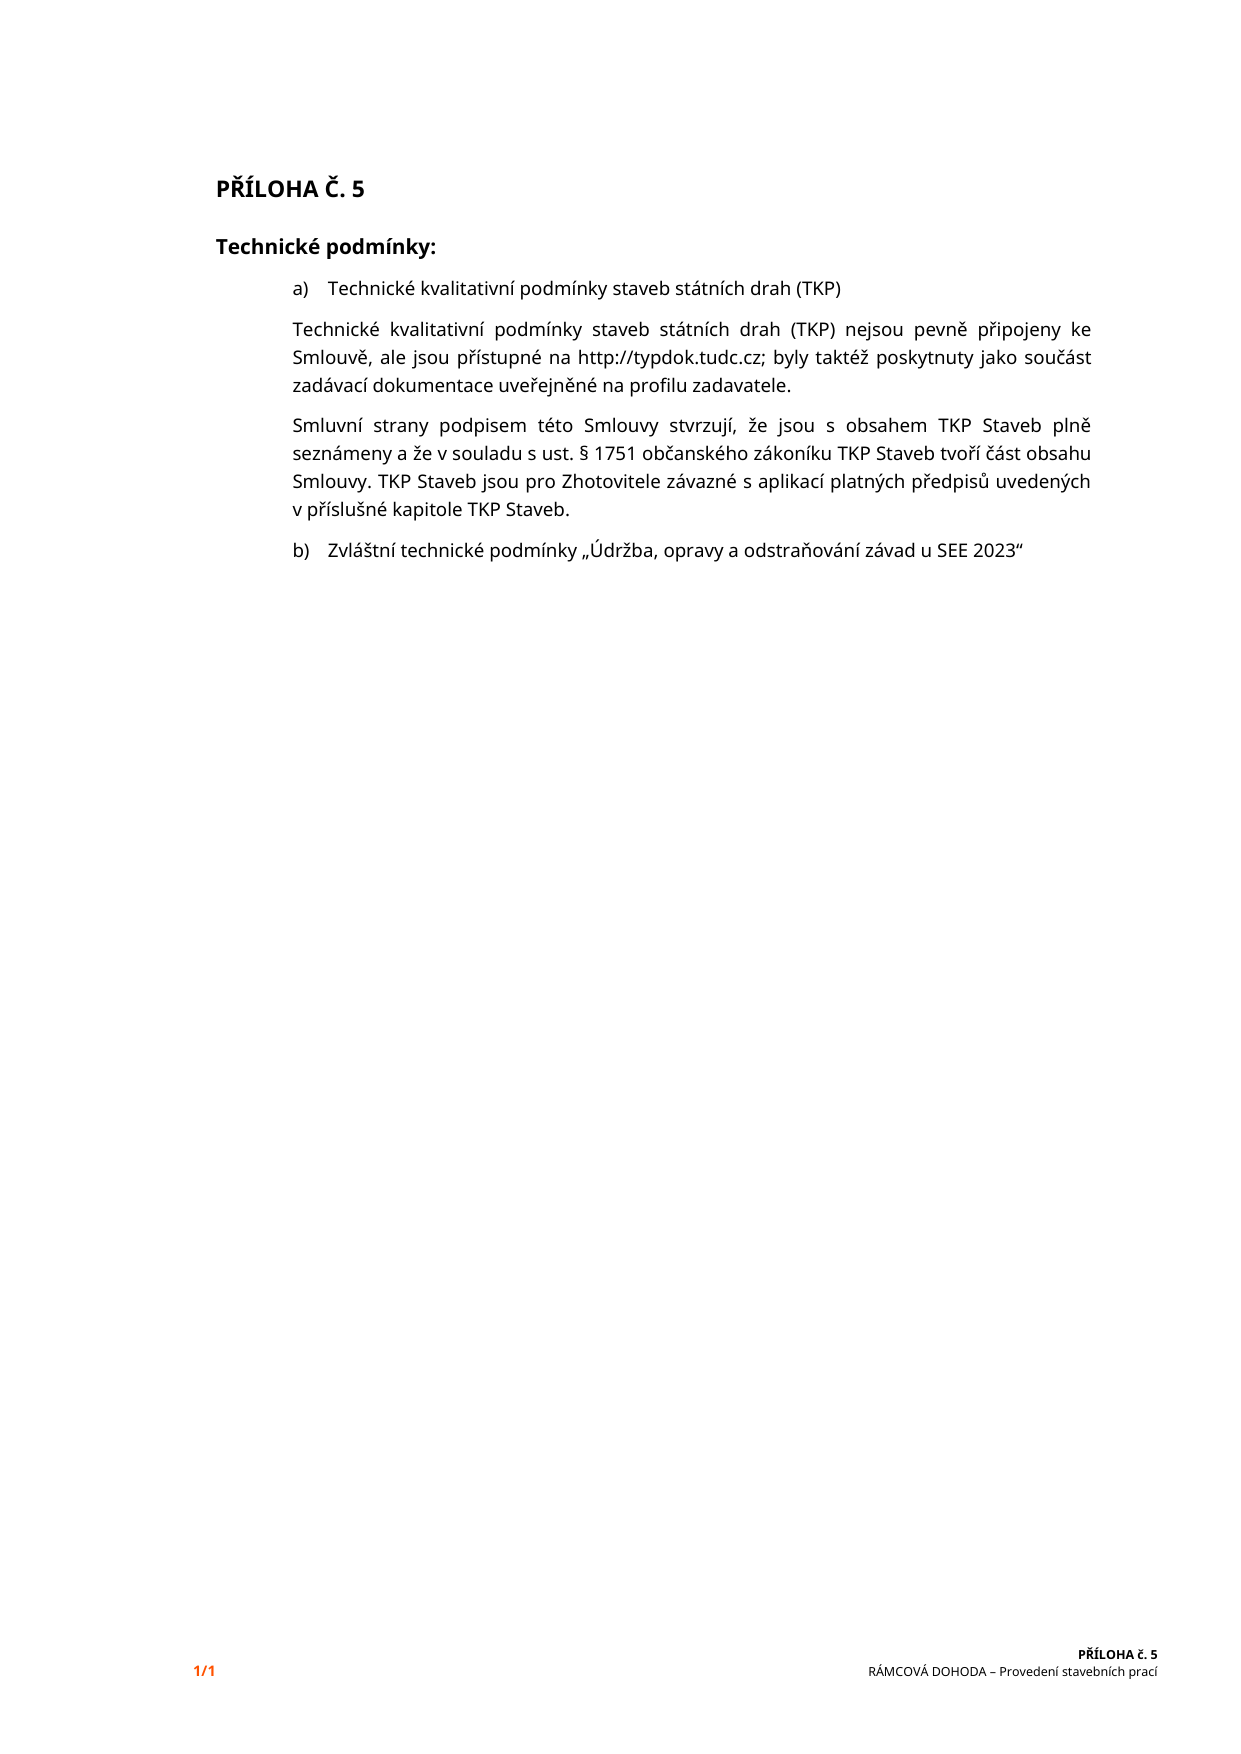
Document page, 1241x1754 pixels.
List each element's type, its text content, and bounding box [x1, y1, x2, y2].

list Technické kvalitativní podmínky staveb státních drah (TKP) [292, 276, 1093, 301]
text Technické kvalitativní podmínky staveb státních drah (TKP) nejsou pevně připojeny ke Smlouvě, ale jsou přístupné na http://typdok.tudc.cz; byly taktéž poskytnuty jako součást zadávací dokumentace uveřejněné na profilu zadavatele. [292, 316, 1093, 398]
text Technické podmínky: [216, 232, 1093, 260]
text Smluvní strany podpisem této Smlouvy stvrzují, že jsou s obsahem TKP Staveb plně seznámeny a že v souladu s ust. § 1751 občanského zákoníku TKP Staveb tvoří část obsahu Smlouvy. TKP Staveb jsou pro Zhotovitele závazné s aplikací platných předpisů uvedených v příslušné kapitole TKP Staveb. [292, 413, 1093, 522]
text Příloha č. 5 [216, 172, 1093, 204]
text Zvláštní technické podmínky „Údržba, opravy a odstraňování závad u SEE 2023“ [292, 537, 1093, 563]
